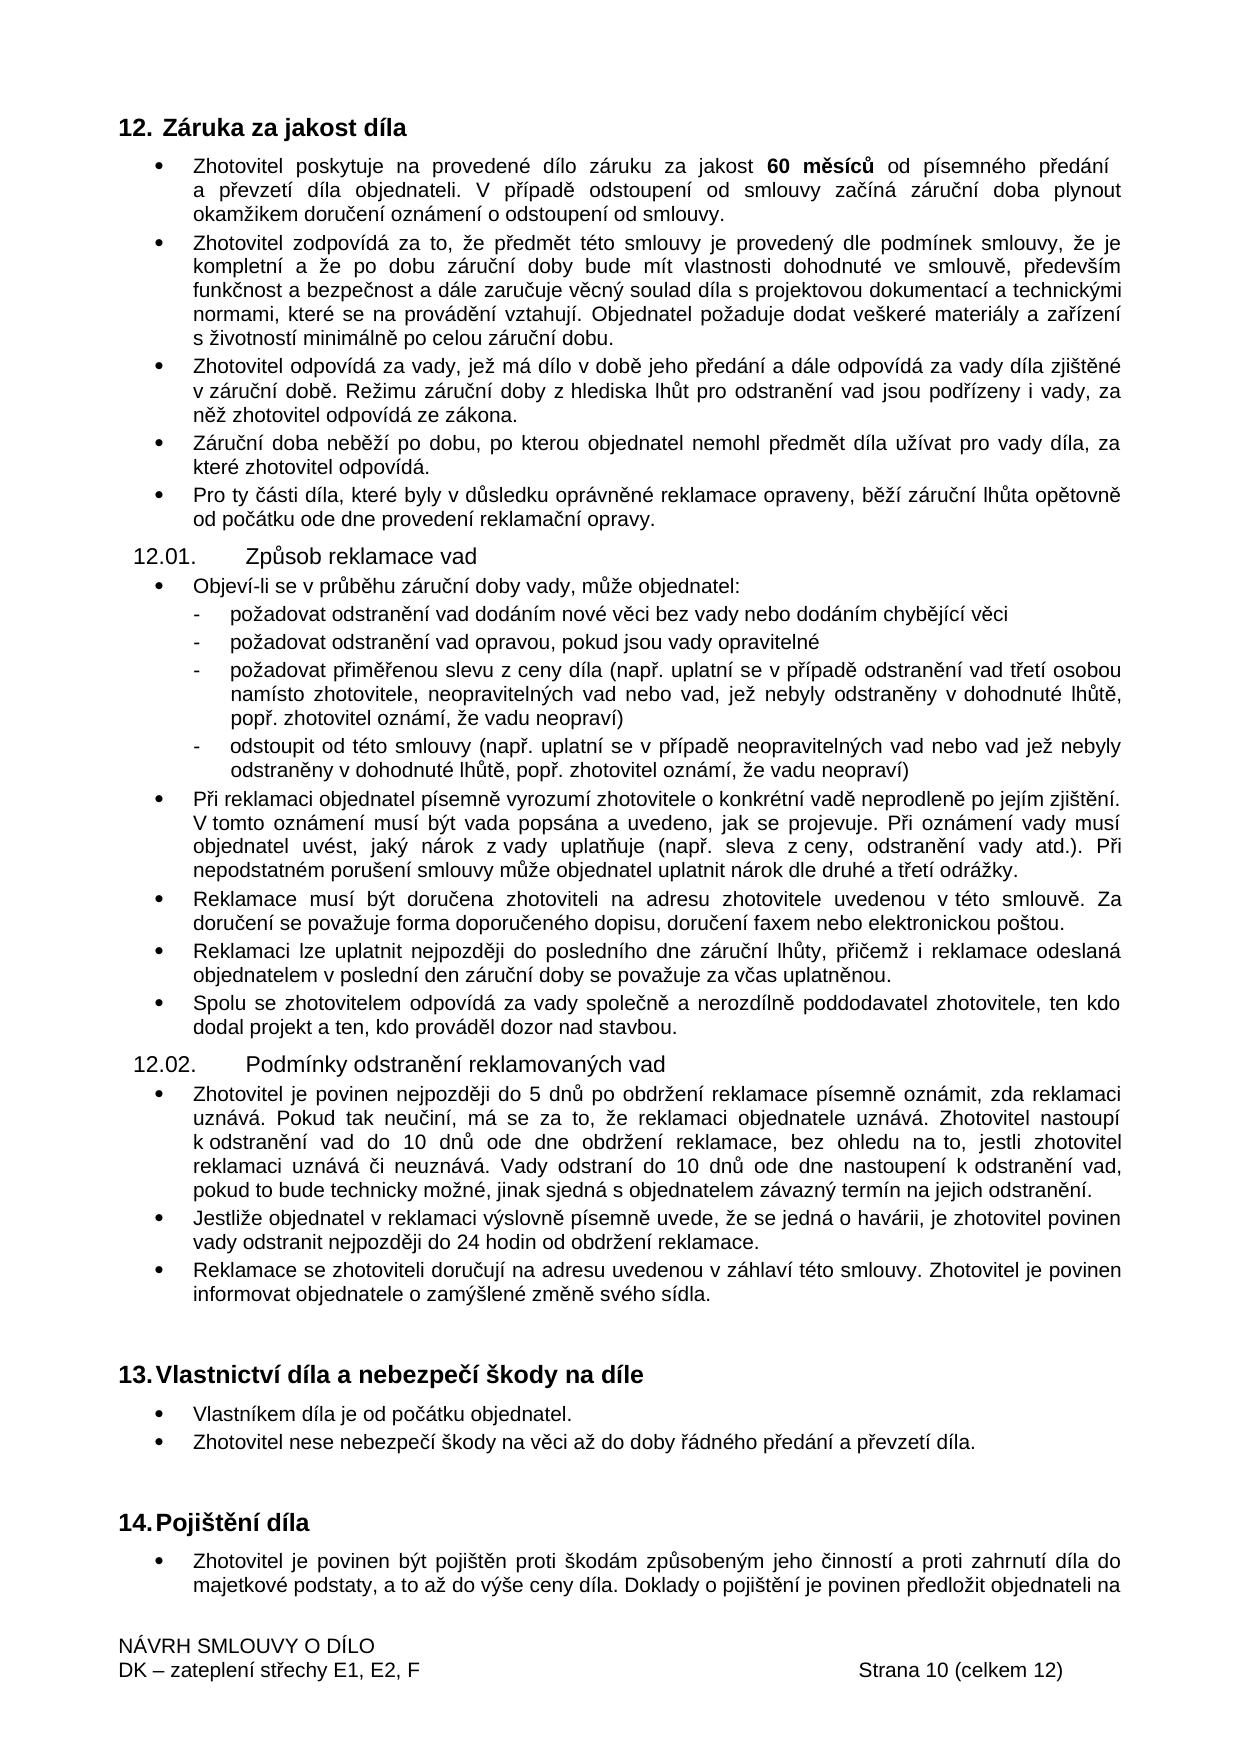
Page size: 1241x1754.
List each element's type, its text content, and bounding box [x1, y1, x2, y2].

text Záruční doba neběží po dobu, po kterou objednatel nemohl předmět díla užívat pro vady díla, za které zhotovitel odpovídá. [155, 431, 1122, 478]
text Pro ty části díla, které byly v důsledku oprávněné reklamace opraveny, běží záruční lhůta opětovně od počátku ode dne provedení reklamační opravy. [155, 483, 1122, 531]
text Reklamace se zhotoviteli doručují na adresu uvedenou v záhlaví této smlouvy. Zhotovitel je povinen informovat objednatele o zamýšlené změně svého sídla. [155, 1258, 1122, 1306]
subtitle Způsob reklamace vad [133, 543, 1122, 569]
text Zhotovitel poskytuje na provedené dílo záruku za jakost 60 měsíců od písemného předání a převzetí díla objednateli. V případě odstoupení od smlouvy začíná záruční doba plynout okamžikem doručení oznámení o odstoupení od smlouvy. [155, 154, 1122, 226]
text Vlastníkem díla je od počátku objednatel. [155, 1402, 1122, 1426]
text - požadovat odstranění vad dodáním nové věci bez vady nebo dodáním chybějící věci [193, 602, 1122, 626]
text Objeví-li se v průběhu záruční doby vady, může objednatel: [155, 574, 1122, 598]
text - požadovat přiměřenou slevu z ceny díla (např. uplatní se v případě odstranění vad třetí osobou namísto zhotovitele, neopravitelných vad nebo vad, jež nebyly odstraněny v dohodnuté lhůtě, popř. zhotovitel oznámí, že vadu neopraví) [193, 658, 1122, 730]
subtitle Záruka za jakost díla [118, 113, 1122, 142]
text Zhotovitel odpovídá za vady, jež má dílo v době jeho předání a dále odpovídá za vady díla zjištěné v záruční době. Režimu záruční doby z hlediska lhůt pro odstranění vad jsou podřízeny i vady, za něž zhotovitel odpovídá ze zákona. [155, 354, 1122, 426]
text Jestliže objednatel v reklamaci výslovně písemně uvede, že se jedná o havárii, je zhotovitel povinen vady odstranit nejpozději do 24 hodin od obdržení reklamace. [155, 1206, 1122, 1254]
subtitle Vlastnictví díla a nebezpečí škody na díle [118, 1360, 1122, 1389]
subtitle Pojištění díla [118, 1508, 1122, 1537]
text Reklamaci lze uplatnit nejpozději do posledního dne záruční lhůty, přičemž i reklamace odeslaná objednatelem v poslední den záruční doby se považuje za včas uplatněnou. [155, 939, 1122, 987]
subtitle Podmínky odstranění reklamovaných vad [133, 1051, 1122, 1078]
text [155, 1549, 1122, 1597]
text Spolu se zhotovitelem odpovídá za vady společně a nerozdílně poddodavatel zhotovitele, ten kdo dodal projekt a ten, kdo prováděl dozor nad stavbou. [155, 991, 1122, 1039]
text - odstoupit od této smlouvy (např. uplatní se v případě neopravitelných vad nebo vad jež nebyly odstraněny v dohodnuté lhůtě, popř. zhotovitel oznámí, že vadu neopraví) [193, 734, 1122, 782]
text Reklamace musí být doručena zhotoviteli na adresu zhotovitele uvedenou v této smlouvě. Za doručení se považuje forma doporučeného dopisu, doručení faxem nebo elektronickou poštou. [155, 886, 1122, 934]
text Zhotovitel zodpovídá za to, že předmět této smlouvy je provedený dle podmínek smlouvy, že je kompletní a že po dobu záruční doby bude mít vlastnosti dohodnuté ve smlouvě, především funkčnost a bezpečnost a dále zaručuje věcný soulad díla s projektovou dokumentací a technickými normami, které se na provádění vztahují. Objednatel požaduje dodat veškeré materiály a zařízení s životností minimálně po celou záruční dobu. [155, 230, 1122, 350]
text Zhotovitel je povinen nejpozději do 5 dnů po obdržení reklamace písemně oznámit, zda reklamaci uznává. Pokud tak neučiní, má se za to, že reklamaci objednatele uznává. Zhotovitel nastoupí k odstranění vad do 10 dnů ode dne obdržení reklamace, bez ohledu na to, jestli zhotovitel reklamaci uznává či neuznává. Vady odstraní do 10 dnů ode dne nastoupení k odstranění vad, pokud to bude technicky možné, jinak sjedná s objednatelem závazný termín na jejich odstranění. [155, 1082, 1122, 1202]
text - požadovat odstranění vad opravou, pokud jsou vady opravitelné [193, 630, 1122, 654]
text Zhotovitel nese nebezpečí škody na věci až do doby řádného předání a převzetí díla. [155, 1430, 1122, 1454]
text Při reklamaci objednatel písemně vyrozumí zhotovitele o konkrétní vadě neprodleně po jejím zjištění. V tomto oznámení musí být vada popsána a uvedeno, jak se projevuje. Při oznámení vady musí objednatel uvést, jaký nárok z vady uplatňuje (např. sleva z ceny, odstranění vady atd.). Při nepodstatném porušení smlouvy může objednatel uplatnit nárok dle druhé a třetí odrážky. [155, 786, 1122, 882]
